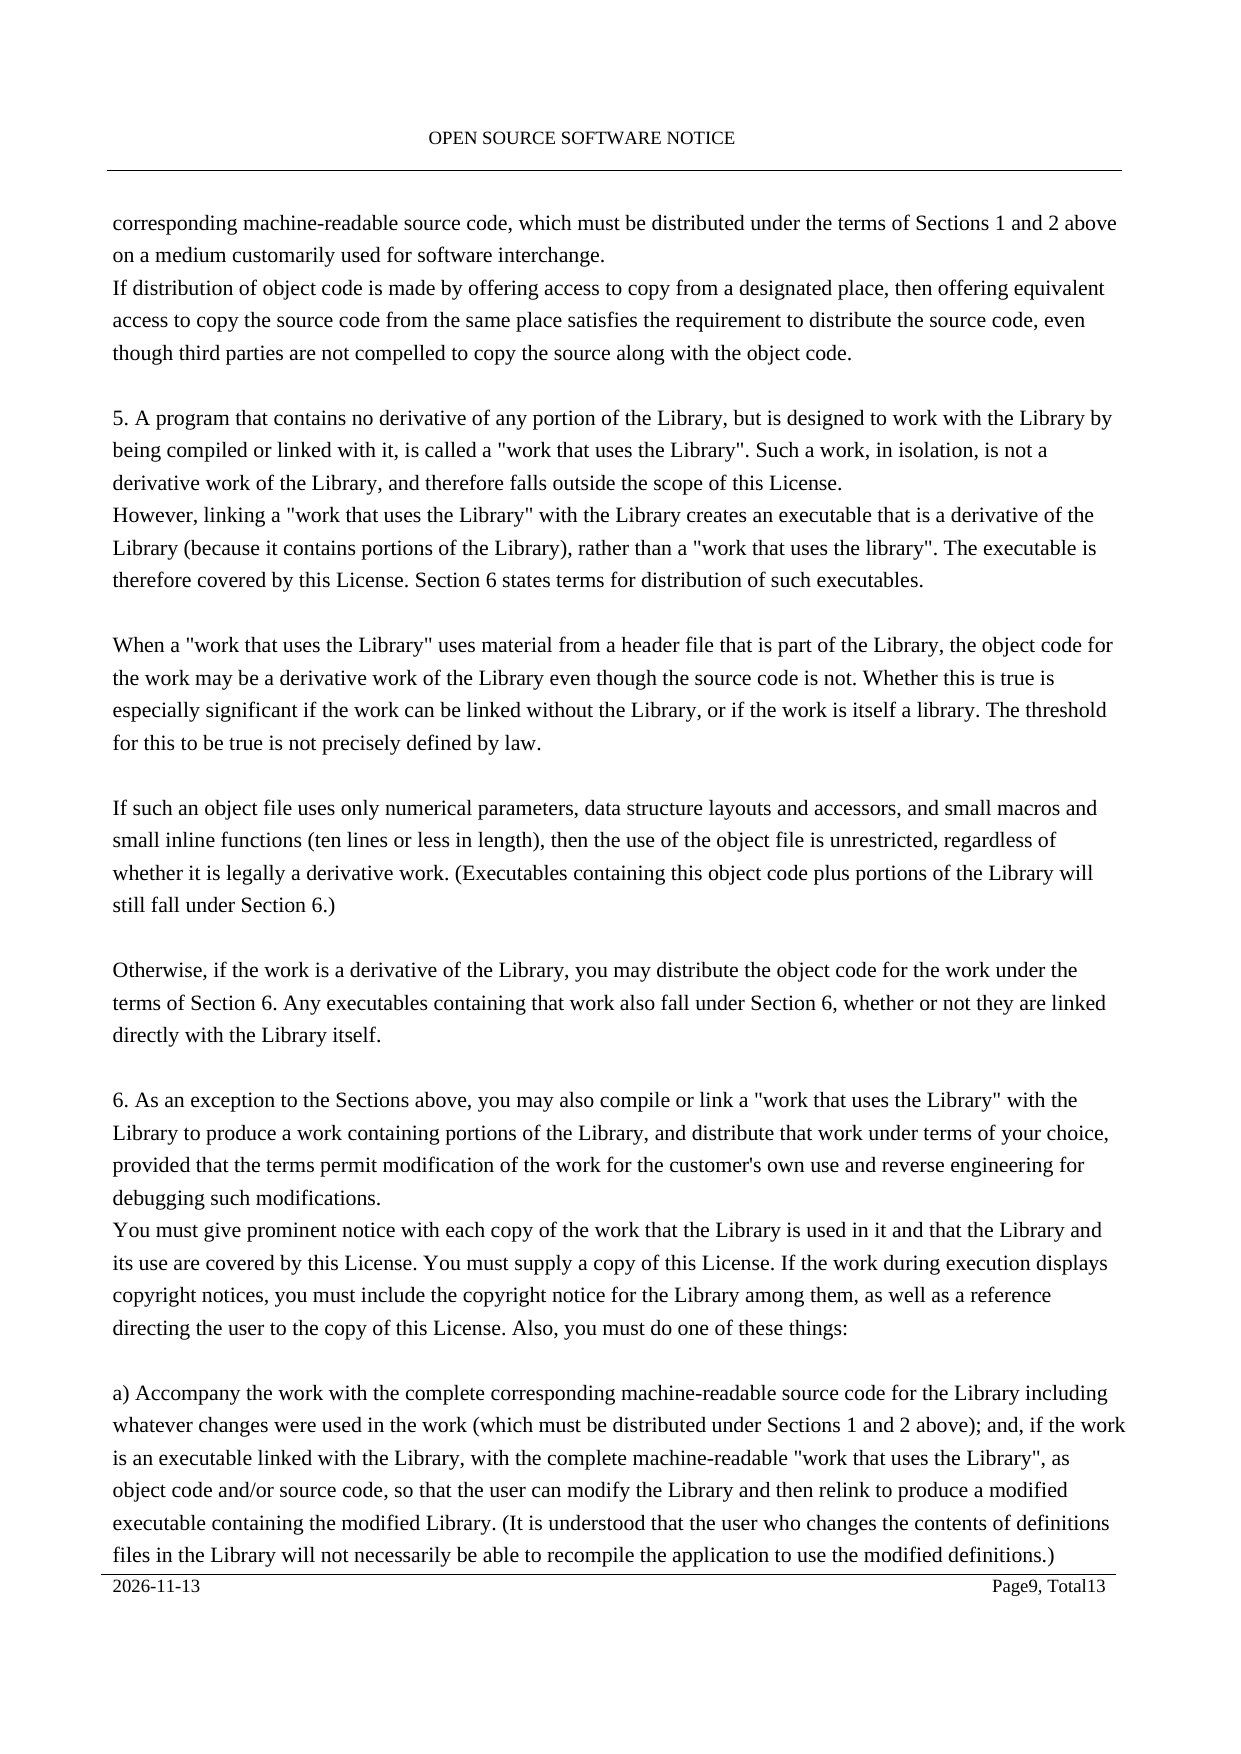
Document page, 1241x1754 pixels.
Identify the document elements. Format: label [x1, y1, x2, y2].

text [112, 206, 1128, 1571]
